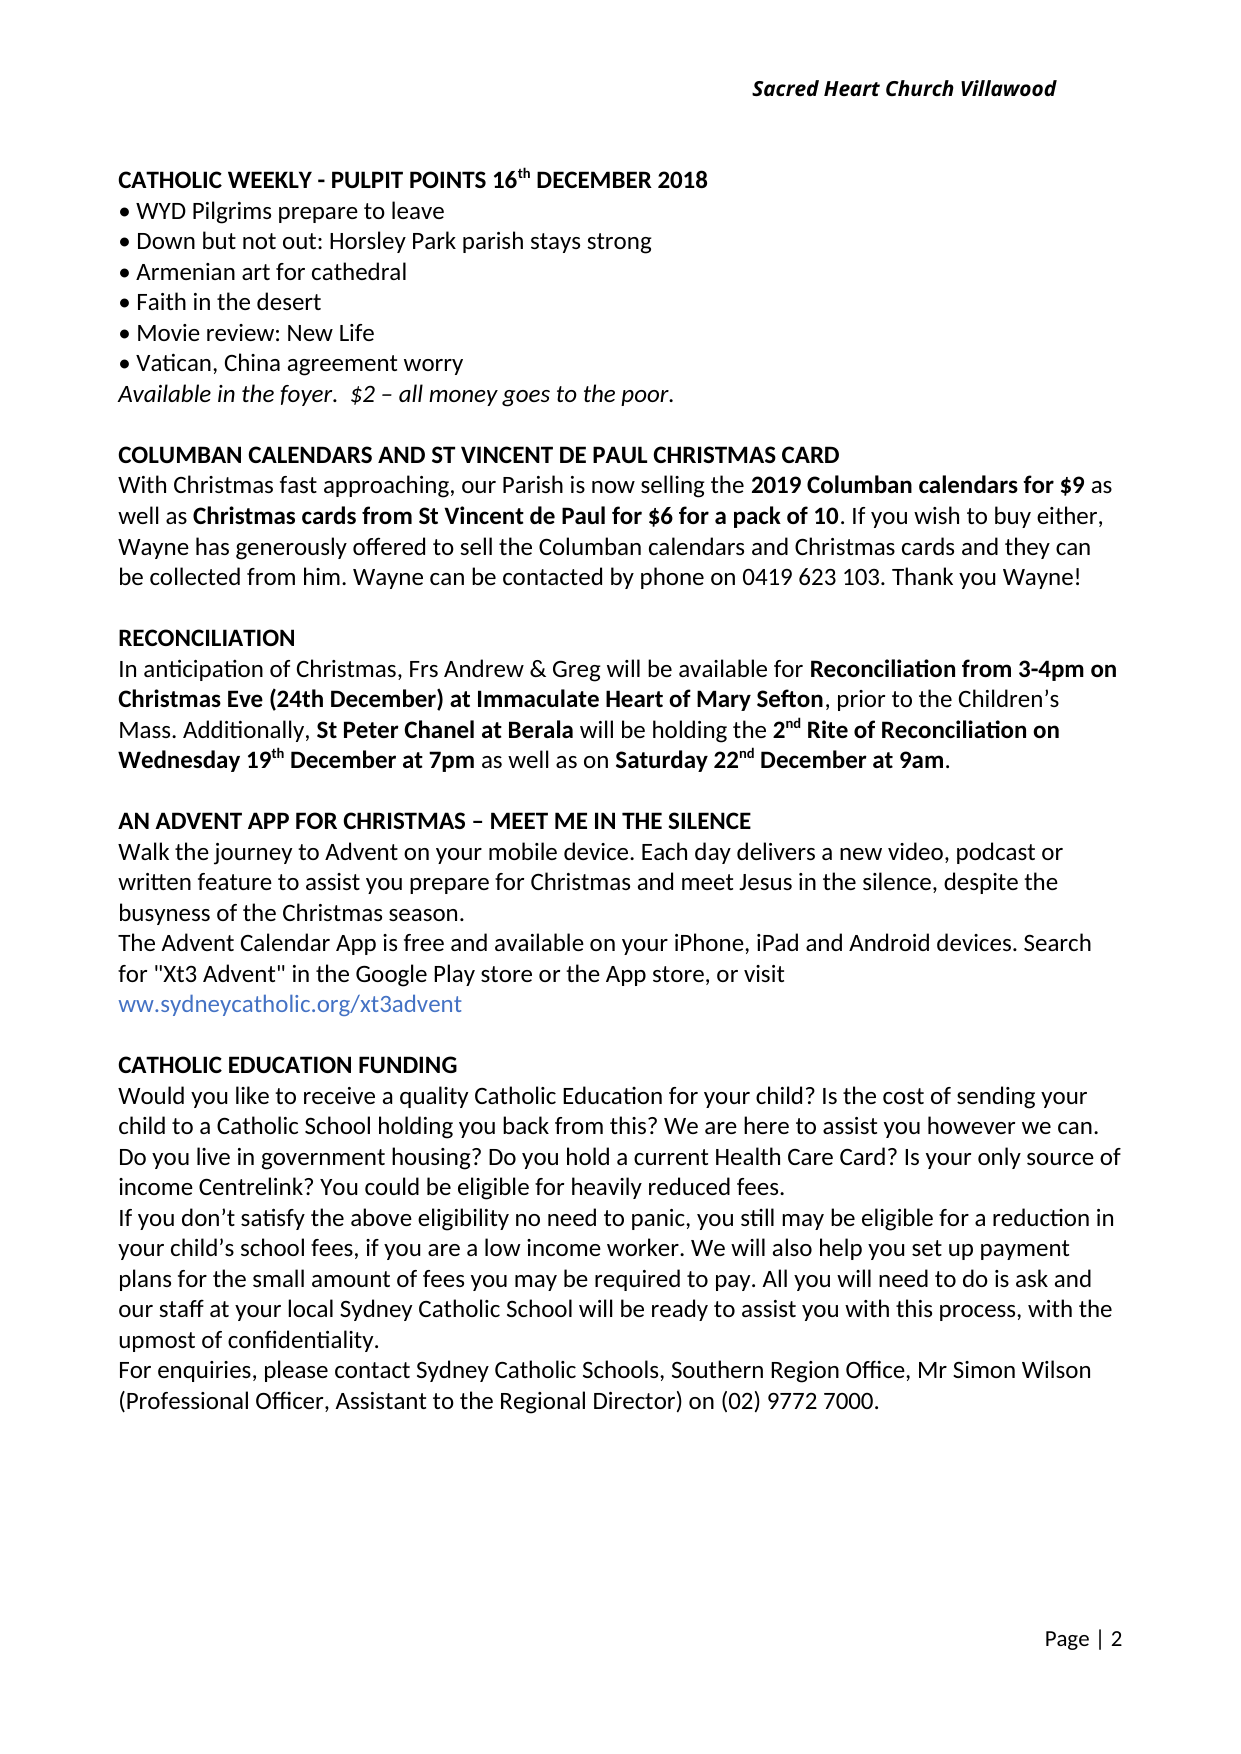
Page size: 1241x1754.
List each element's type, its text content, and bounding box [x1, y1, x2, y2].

text Would you like to receive a quality Catholic Education for your child? Is the cost of sending your child to a Catholic School holding you back from this? We are here to assist you however we can. [118, 1080, 1122, 1141]
text In anticipation of Christmas, Frs Andrew & Greg will be available for Reconciliation from 3-4pm on Christmas Eve (24th December) at Immaculate Heart of Mary Sefton, prior to the Children’s Mass. Additionally, St Peter Chanel at Berala will be holding the 2nd Rite of Reconciliation on Wednesday 19th December at 7pm as well as on Saturday 22nd December at 9am. [118, 653, 1122, 775]
text CATHOLIC EDUCATION FUNDING [118, 1049, 1122, 1080]
text • WYD Pilgrims prepare to leave [118, 195, 1122, 225]
text COLUMBAN CALENDARS AND ST VINCENT DE PAUL CHRISTMAS CARD [118, 439, 1122, 469]
text Available in the foyer. $2 – all money goes to the poor. [118, 378, 1122, 408]
text If you don’t satisfy the above eligibility no need to panic, you still may be eligible for a reduction in your child’s school fees, if you are a low income worker. We will also help you set up payment plans for the small amount of fees you may be required to pay. All you will need to do is ask and our staff at your local Sydney Catholic School will be ready to assist you with this process, with the upmost of confidentiality. [118, 1202, 1122, 1355]
text With Christmas fast approaching, our Parish is now selling the 2019 Columban calendars for $9 as well as Christmas cards from St Vincent de Paul for $6 for a pack of 10. If you wish to buy either, Wayne has generously offered to sell the Columban calendars and Christmas cards and they can be collected from him. Wayne can be contacted by phone on 0419 623 103. Thank you Wayne! [118, 469, 1122, 592]
text • Vatican, China agreement worry [118, 347, 1122, 378]
text The Advent Calendar App is free and available on your iPhone, iPad and Android devices. Search for "Xt3 Advent" in the Google Play store or the App store, or visit ww.sydneycatholic.org/xt3advent [118, 927, 1122, 1019]
text • Down but not out: Horsley Park parish stays strong [118, 225, 1122, 256]
text Do you live in government housing? Do you hold a current Health Care Card? Is your only source of income Centrelink? You could be eligible for heavily reduced fees. [118, 1141, 1122, 1202]
text Walk the journey to Advent on your mobile device. Each day delivers a new video, podcast or written feature to assist you prepare for Christmas and meet Jesus in the silence, despite the busyness of the Christmas season. [118, 836, 1122, 927]
text • Movie review: New Life [118, 317, 1122, 347]
text For enquiries, please contact Sydney Catholic Schools, Southern Region Office, Mr Simon Wilson (Professional Officer, Assistant to the Regional Director) on (02) 9772 7000. [118, 1355, 1122, 1416]
text AN ADVENT APP FOR CHRISTMAS – MEET ME IN THE SILENCE [118, 805, 1122, 836]
text • Faith in the desert [118, 286, 1122, 317]
text CATHOLIC WEEKLY - PULPIT POINTS 16th DECEMBER 2018 [118, 164, 1122, 195]
text • Armenian art for cathedral [118, 256, 1122, 286]
text RECONCILIATION [118, 622, 1122, 653]
